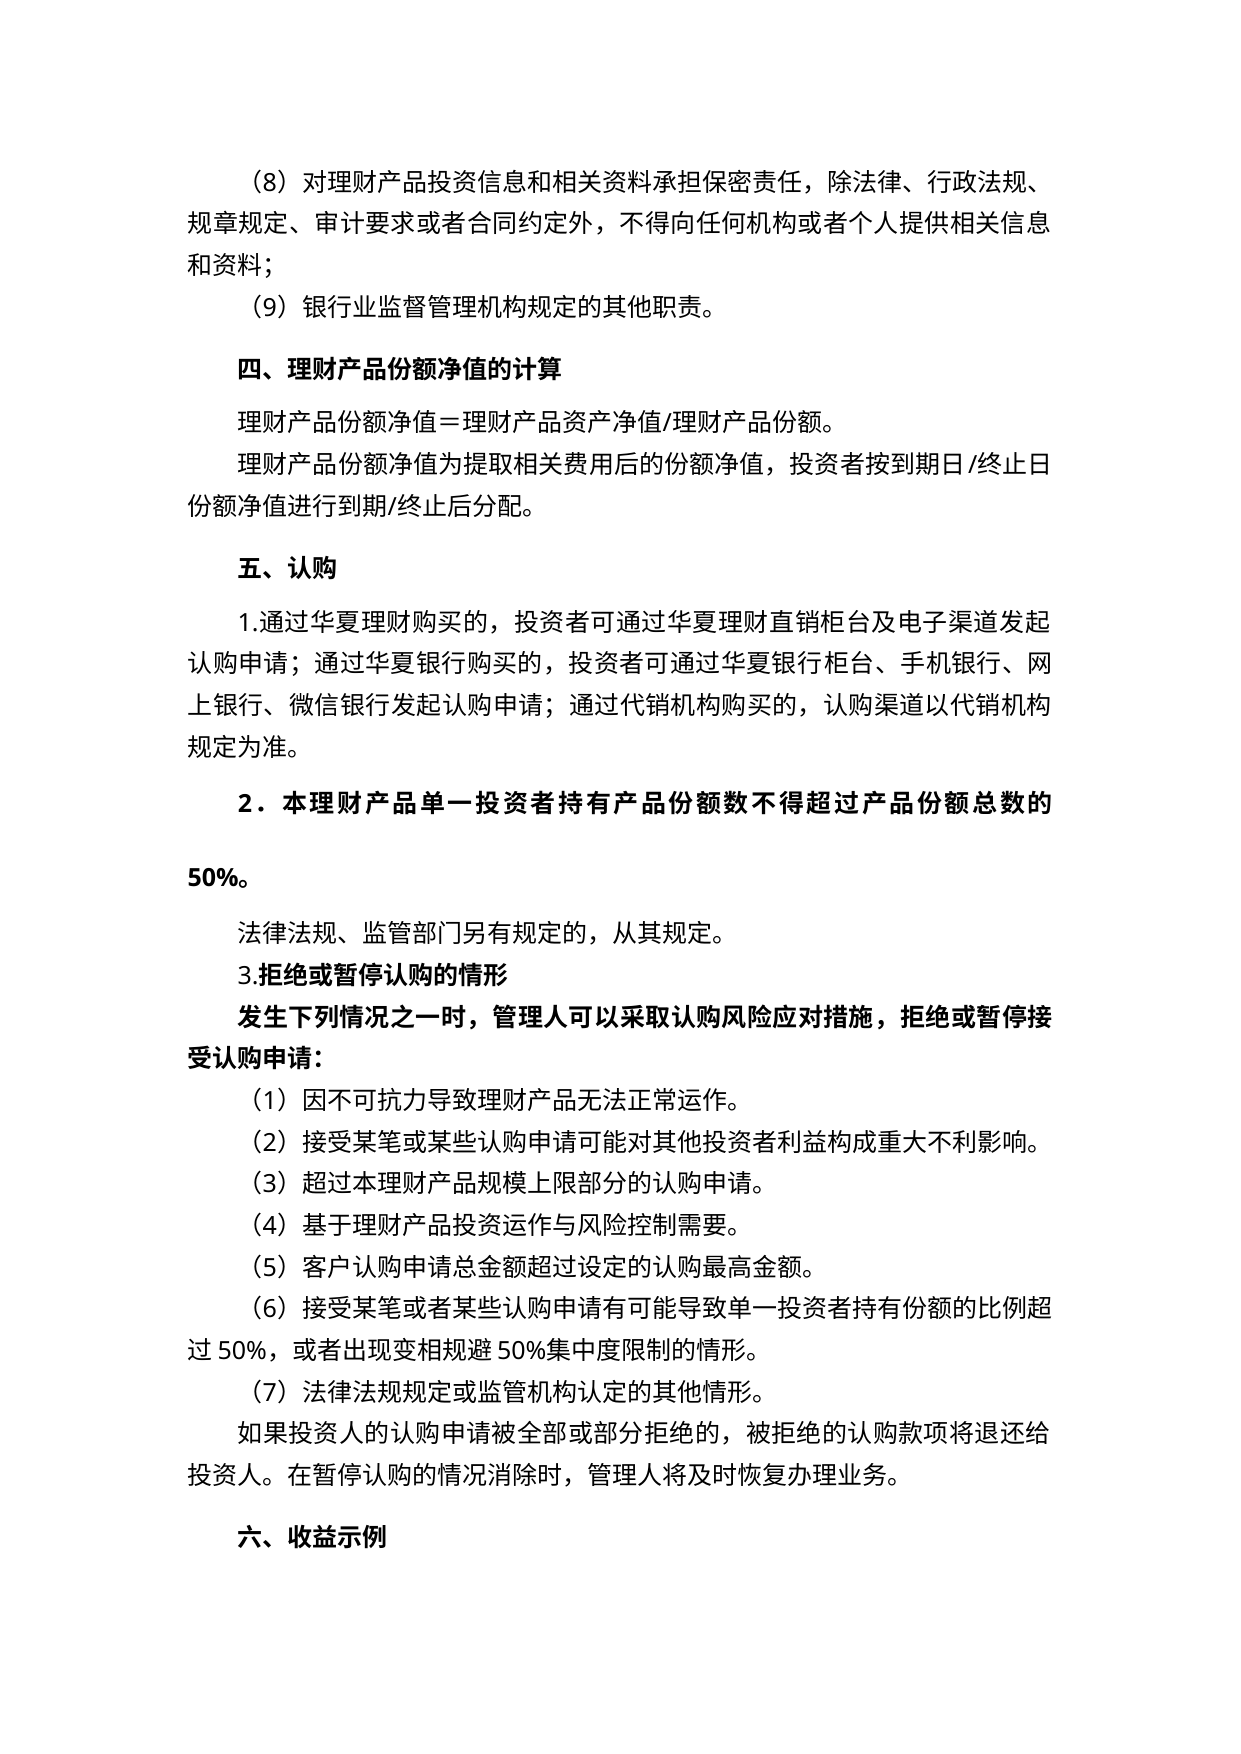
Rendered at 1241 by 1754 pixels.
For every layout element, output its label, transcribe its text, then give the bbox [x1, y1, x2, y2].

text （2）接受某笔或某些认购申请可能对其他投资者利益构成重大不利影响。 [187, 1122, 1053, 1158]
text （8）对理财产品投资信息和相关资料承担保密责任，除法律、行政法规、规章规定、审计要求或者合同约定外，不得向任何机构或者个人提供相关信息和资料； [187, 162, 1053, 282]
text （6）接受某笔或者某些认购申请有可能导致单一投资者持有份额的比例超过50%，或者出现变相规避50%集中度限制的情形。 [187, 1289, 1053, 1367]
text 1.通过华夏理财购买的，投资者可通过华夏理财直销柜台及电子渠道发起认购申请；通过华夏银行购买的，投资者可通过华夏银行柜台、手机银行、网上银行、微信银行发起认购申请；通过代销机构购买的，认购渠道以代销机构规定为准。 [187, 602, 1053, 763]
text 如果投资人的认购申请被全部或部分拒绝的，被拒绝的认购款项将退还给投资人。在暂停认购的情况消除时，管理人将及时恢复办理业务。 [187, 1414, 1053, 1492]
text 法律法规、监管部门另有规定的，从其规定。 [187, 914, 1053, 950]
text 四、理财产品份额净值的计算 [187, 345, 1053, 387]
text （1）因不可抗力导致理财产品无法正常运作。 [187, 1080, 1053, 1117]
text 2．本理财产品单一投资者持有产品份额数不得超过产品份额总数的 50%。 [187, 769, 1053, 908]
text （5）客户认购申请总金额超过设定的认购最高金额。 [187, 1247, 1053, 1283]
text （9）银行业监督管理机构规定的其他职责。 [187, 287, 1053, 323]
text 理财产品份额净值为提取相关费用后的份额净值，投资者按到期日/终止日份额净值进行到期/终止后分配。 [187, 444, 1053, 522]
text 3.拒绝或暂停认购的情形 [187, 955, 1053, 992]
text （7）法律法规规定或监管机构认定的其他情形。 [187, 1372, 1053, 1408]
text 六、收益示例 [187, 1513, 1053, 1555]
text （3）超过本理财产品规模上限部分的认购申请。 [187, 1164, 1053, 1200]
text （4）基于理财产品投资运作与风险控制需要。 [187, 1205, 1053, 1242]
text 发生下列情况之一时，管理人可以采取认购风险应对措施，拒绝或暂停接受认购申请： [187, 997, 1053, 1075]
text 五、认购 [187, 544, 1053, 586]
text 理财产品份额净值＝理财产品资产净值/理财产品份额。 [187, 403, 1053, 439]
